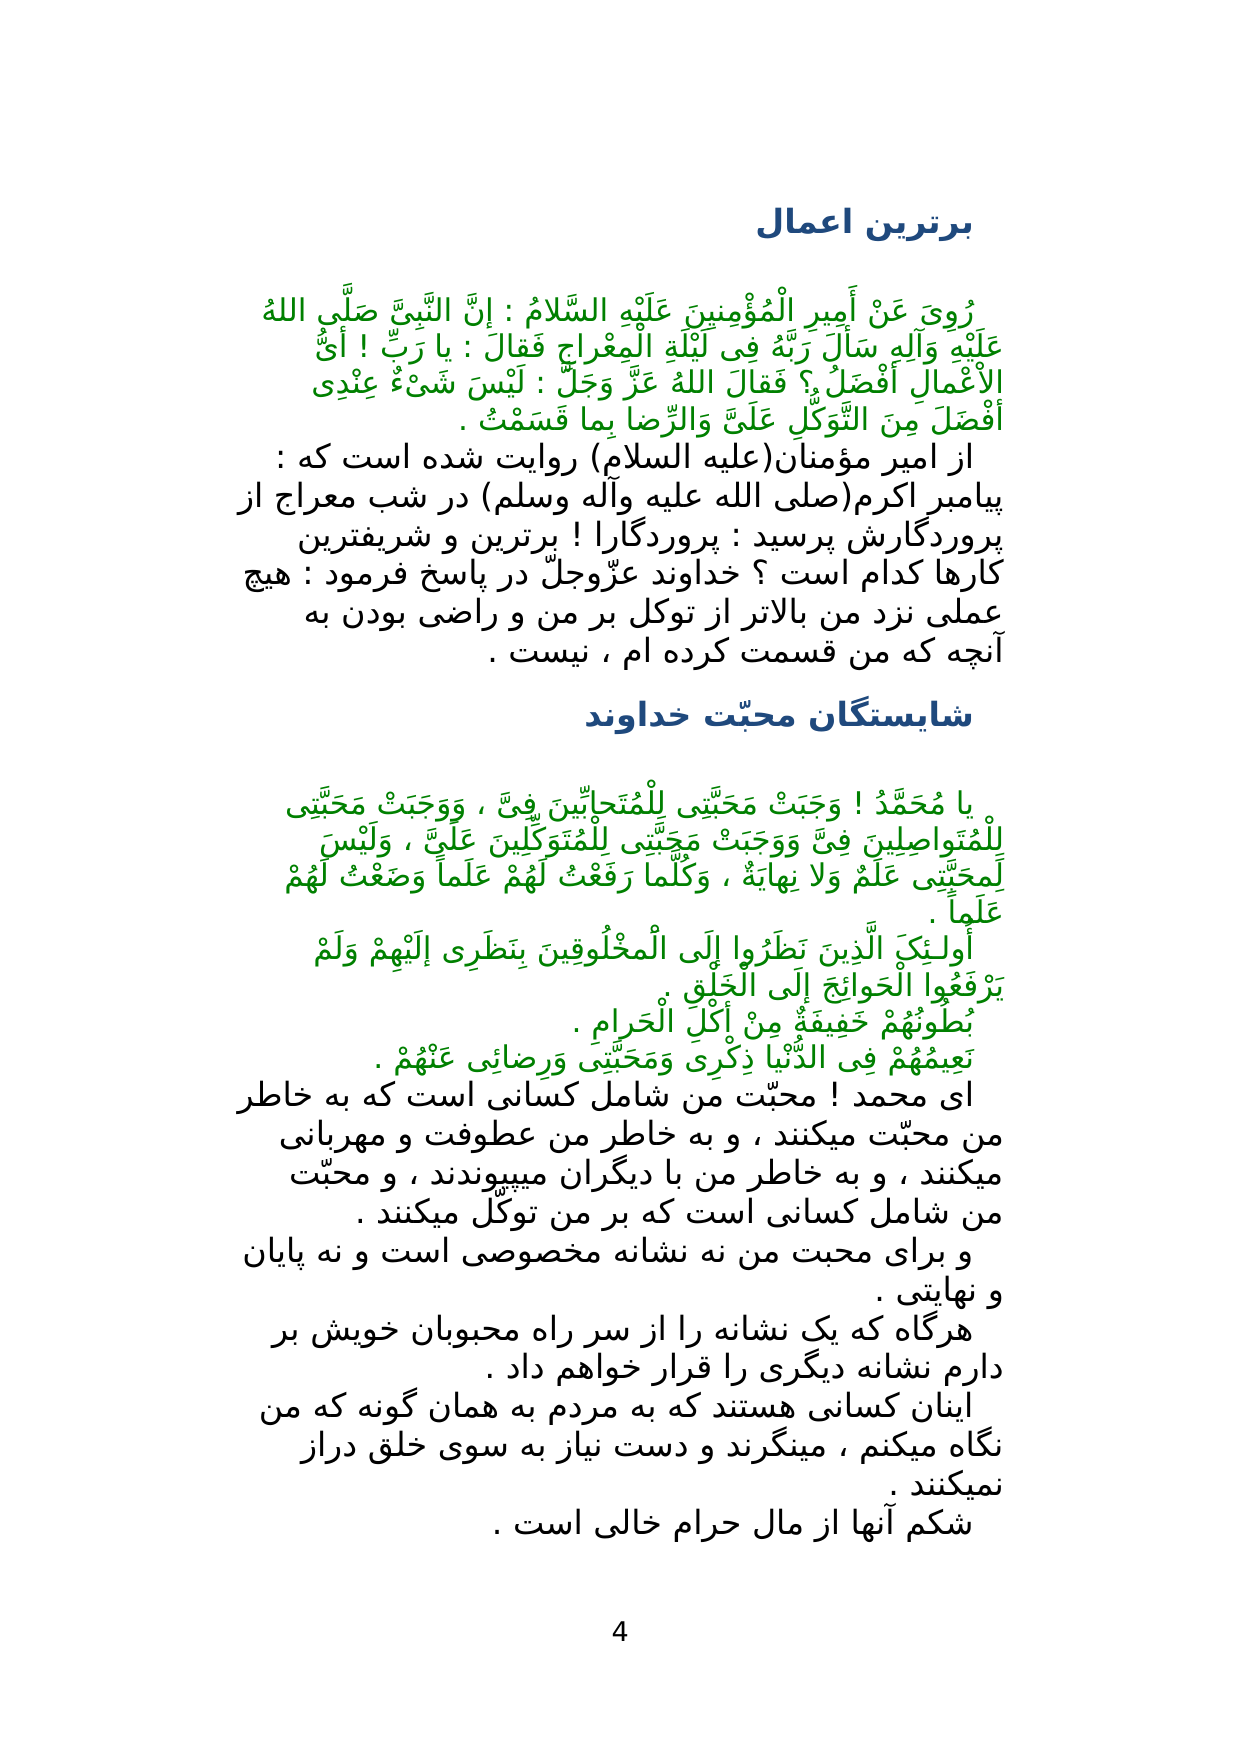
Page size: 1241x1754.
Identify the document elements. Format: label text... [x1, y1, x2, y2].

text یا مُحَمَّدُ ! وَجَبَتْ مَحَبَّتِی لِلْمُتَحابِّینَ فِیَّ ، وَوَجَبَتْ مَحَبَّتِی لِلْمُتَواصِلِینَ فِیَّ وَوَجَبَتْ مَحَبَّتِی لِلْمُتَوَکِّلِینَ عَلَیَّ ، وَلَیْسَ لَِمحَبَّتِی عَلَمٌ وَلا نِهایَةٌ ، وَکُلَّما رَفَعْتُ لَهُمْ عَلَماً وَضَعْتُ لَهُمْ عَلَماً . [236, 785, 1004, 931]
text نَعِیمُهُمْ فِی الدُّنْیا ذِکْرِی وَمَحَبَّتِی وَرِضائِی عَنْهُمْ . [236, 1039, 1004, 1076]
text شکم آنها از مال حرام خالی است . [236, 1503, 1004, 1542]
text رُوِیَ عَنْ أَمِیرِ الْمُؤْمِنیِنَ عَلَیْهِ السَّلامُ : إنَّ النَّبِیَّ صَلَّی اللهُ عَلَیْهِ وَآلِهِ سَألَ رَبَّهُ فِی لَیْلَةِ الْمِعْراجِ فَقالَ : یا رَبِّ ! أیُّ الاْعْمالِ أفْضَلُ ؟ فَقالَ اللهُ عَزَّ وَجَلَّ : لَیْسَ شَیْءٌ عِنْدِی أفْضَلَ مِنَ التَّوَکُّلِ عَلَیَّ وَالرِّضا بِما قَسَمْتُ . [236, 292, 1004, 437]
subtitle برترین اعمال [236, 202, 1004, 241]
subtitle شایستگان محبّت خداوند [236, 695, 1004, 734]
text و برای محبت من نه نشانه مخصوصی است و نه پایان و نهایتی . [236, 1231, 1004, 1309]
text هرگاه که یک نشانه را از سر راه محبوبان خویش بر دارم نشانه دیگری را قرار خواهم داد . [236, 1309, 1004, 1387]
text بُطُونُهُمْ خَفِیفَةٌ مِنْ أکْلِ الْحَرامِ . [236, 1003, 1004, 1039]
text ای محمد ! محبّت من شامل کسانی است که به خاطر من محبّت میکنند ، و به خاطر من عطوفت و مهربانی میکنند ، و به خاطر من با دیگران میپیوندند ، و محبّت من شامل کسانی است که بر من توکّل میکنند . [236, 1076, 1004, 1231]
text اینان کسانی هستند که به مردم به همان گونه که من نگاه میکنم ، مینگرند و دست نیاز به سوی خلق دراز نمیکنند . [236, 1387, 1004, 1503]
text أُولـئِکَ الَّذِینَ نَظَرُوا إلَی الَْمخْلُوقِینَ بِنَظَرِی إلَیْهِمْ وَلَمْ یَرْفَعُوا الْحَوائِجَ إلَی الْخَلْقِ . [236, 931, 1004, 1003]
text از امیر مؤمنان(علیه السلام) روایت شده است که : پیامبر اکرم(صلی الله علیه وآله وسلم) در شب معراج از پروردگارش پرسید : پروردگارا ! برترین و شریفترین کارها کدام است ؟ خداوند عزّوجلّ در پاسخ فرمود : هیچ عملی نزد من بالاتر از توکل بر من و راضی بودن به آنچه که من قسمت کرده ام ، نیست . [236, 437, 1004, 670]
